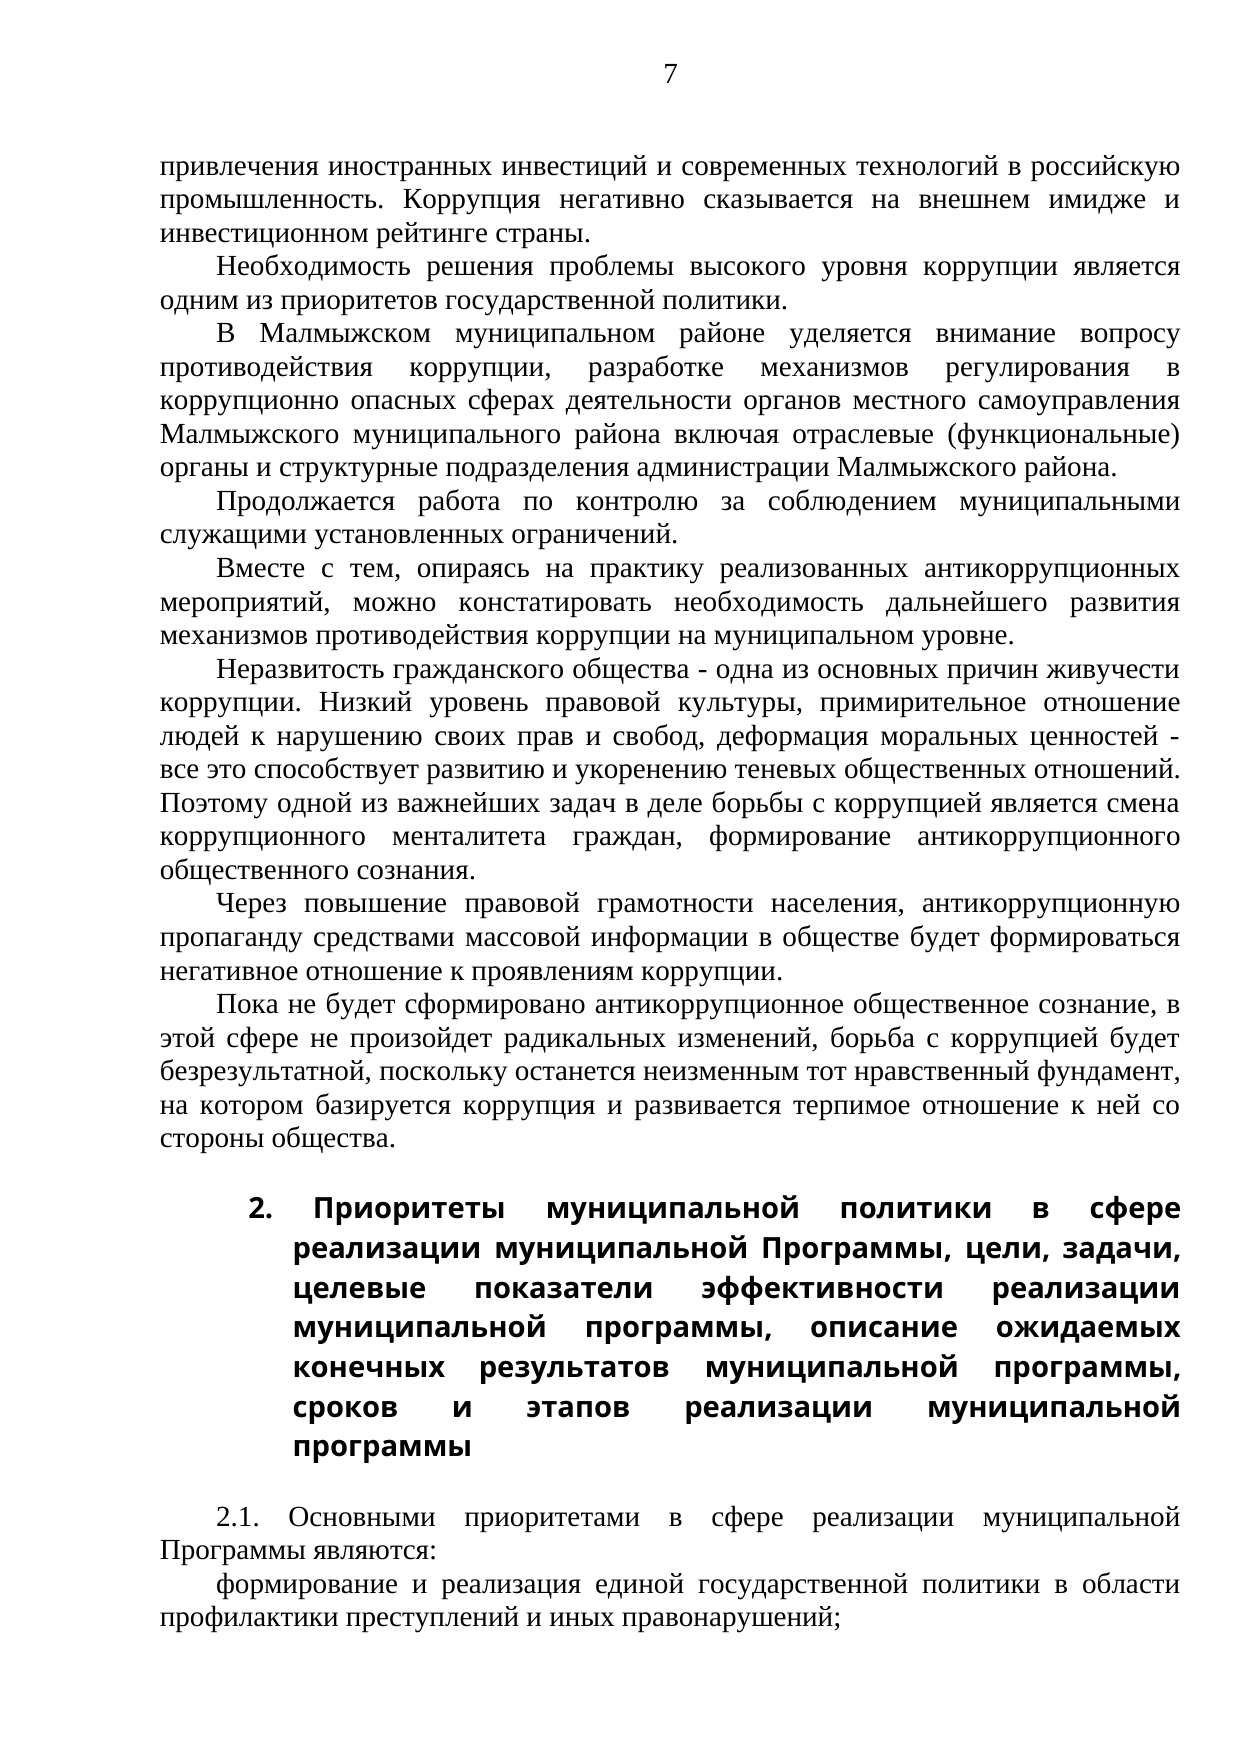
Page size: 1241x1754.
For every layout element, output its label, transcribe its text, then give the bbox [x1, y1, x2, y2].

text формирование и реализация единой государственной политики в области профилактики преступлений и иных правонарушений; [159, 1566, 1181, 1633]
text Продолжается работа по контролю за соблюдением муниципальными служащими установленных ограничений. [159, 483, 1181, 550]
text 2.1. Основными приоритетами в сфере реализации муниципальной Программы являются: [159, 1499, 1181, 1566]
text Через повышение правовой грамотности населения, антикоррупционную пропаганду средствами массовой информации в обществе будет формироваться негативное отношение к проявлениям коррупции. [159, 886, 1181, 986]
text Вместе с тем, опираясь на практику реализованных антикоррупционных мероприятий, можно констатировать необходимость дальнейшего развития механизмов противодействия коррупции на муниципальном уровне. [159, 550, 1181, 651]
text Неразвитость гражданского общества - одна из основных причин живучести коррупции. Низкий уровень правовой культуры, примирительное отношение людей к нарушению своих прав и свобод, деформация моральных ценностей - все это способствует развитию и укоренению теневых общественных отношений. Поэтому одной из важнейших задач в деле борьбы с коррупцией является смена коррупционного менталитета граждан, формирование антикоррупционного общественного сознания. [159, 651, 1181, 886]
text В Малмыжском муниципальном районе уделяется внимание вопросу противодействия коррупции, разработке механизмов регулирования в коррупционно опасных сферах деятельности органов местного самоуправления Малмыжского муниципального района включая отраслевые (функциональные) органы и структурные подразделения администрации Малмыжского района. [159, 315, 1181, 483]
text 2. Приоритеты муниципальной политики в сфере реализации муниципальной Программы, цели, задачи, целевые показатели эффективности реализации муниципальной программы, описание ожидаемых конечных результатов муниципальной программы, сроков и этапов реализации муниципальной программы [248, 1187, 1181, 1465]
text Пока не будет сформировано антикоррупционное общественное сознание, в этой сфере не произойдет радикальных изменений, борьба с коррупцией будет безрезультатной, поскольку останется неизменным тот нравственный фундамент, на котором базируется коррупция и развивается терпимое отношение к ней со стороны общества. [159, 986, 1181, 1154]
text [159, 148, 1181, 248]
text Необходимость решения проблемы высокого уровня коррупции является одним из приоритетов государственной политики. [159, 248, 1181, 315]
